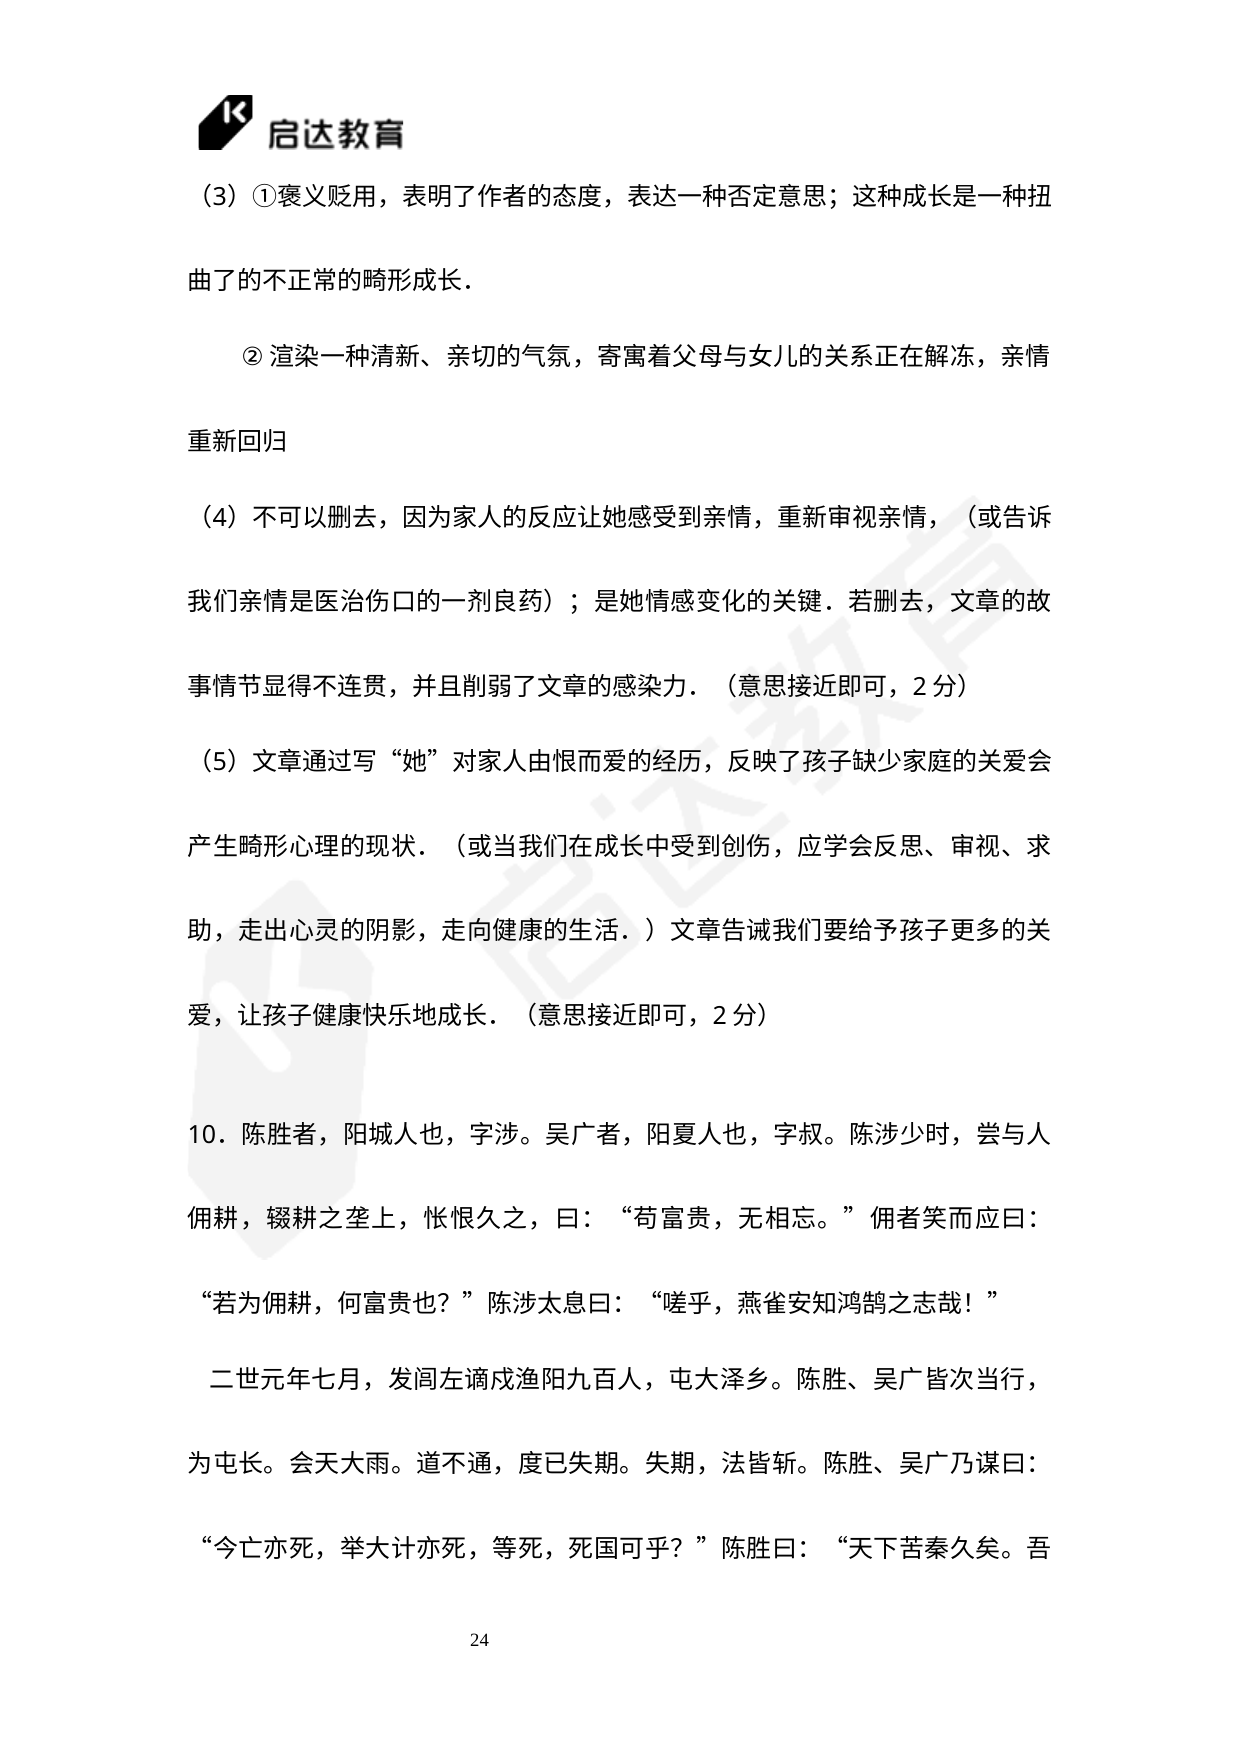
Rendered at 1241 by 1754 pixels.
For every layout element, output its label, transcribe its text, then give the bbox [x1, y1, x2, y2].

picture [198, 95, 404, 150]
text （3）①褒义贬用，表明了作者的态度，表达一种否定意思；这种成长是一种扭曲了的不正常的畸形成长． [187, 162, 1053, 311]
text （5）文章通过写“她”对家人由恨而爱的经历，反映了孩子缺少家庭的关爱会产生畸形心理的现状．（或当我们在成长中受到创伤，应学会反思、审视、求助，走出心灵的阴影，走向健康的生活．）文章告诫我们要给予孩子更多的关爱，让孩子健康快乐地成长．（意思接近即可，2分） [187, 727, 1053, 1046]
text ②渲染一种清新、亲切的气氛，寄寓着父母与女儿的关系正在解冻，亲情重新回归 [187, 322, 1053, 472]
text 10．陈胜者，阳城人也，字涉。吴广者，阳夏人也，字叔。陈涉少时，尝与人佣耕，辍耕之垄上，怅恨久之，曰：“苟富贵，无相忘。”佣者笑而应曰：“若为佣耕，何富贵也？”陈涉太息曰：“嗟乎，燕雀安知鸿鹄之志哉！” [187, 1100, 1053, 1334]
text （4）不可以删去，因为家人的反应让她感受到亲情，重新审视亲情，（或告诉我们亲情是医治伤口的一剂良药）；是她情感变化的关键．若删去，文章的故事情节显得不连贯，并且削弱了文章的感染力．（意思接近即可，2分） [187, 483, 1053, 717]
